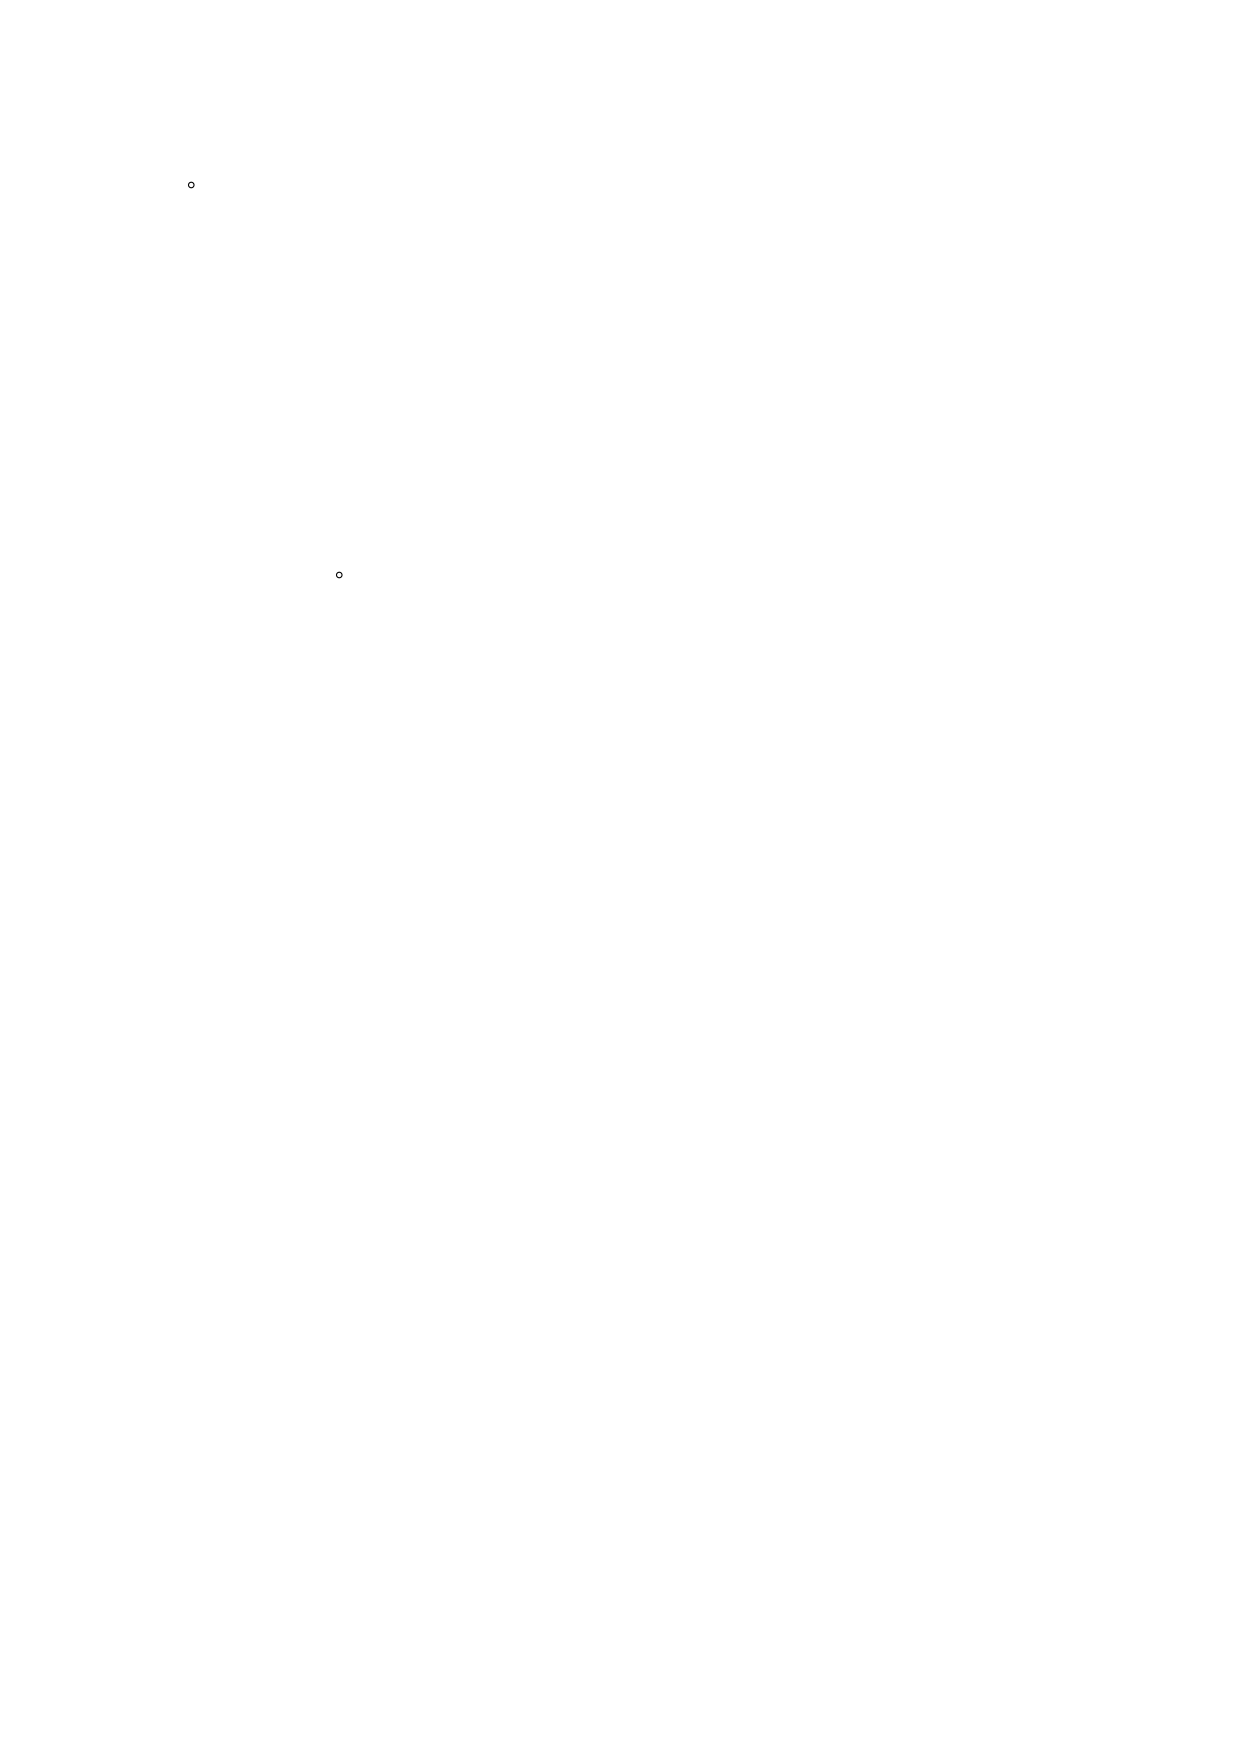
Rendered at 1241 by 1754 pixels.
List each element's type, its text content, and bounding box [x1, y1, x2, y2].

text 。 [187, 162, 1053, 194]
text 。 [187, 552, 1053, 584]
